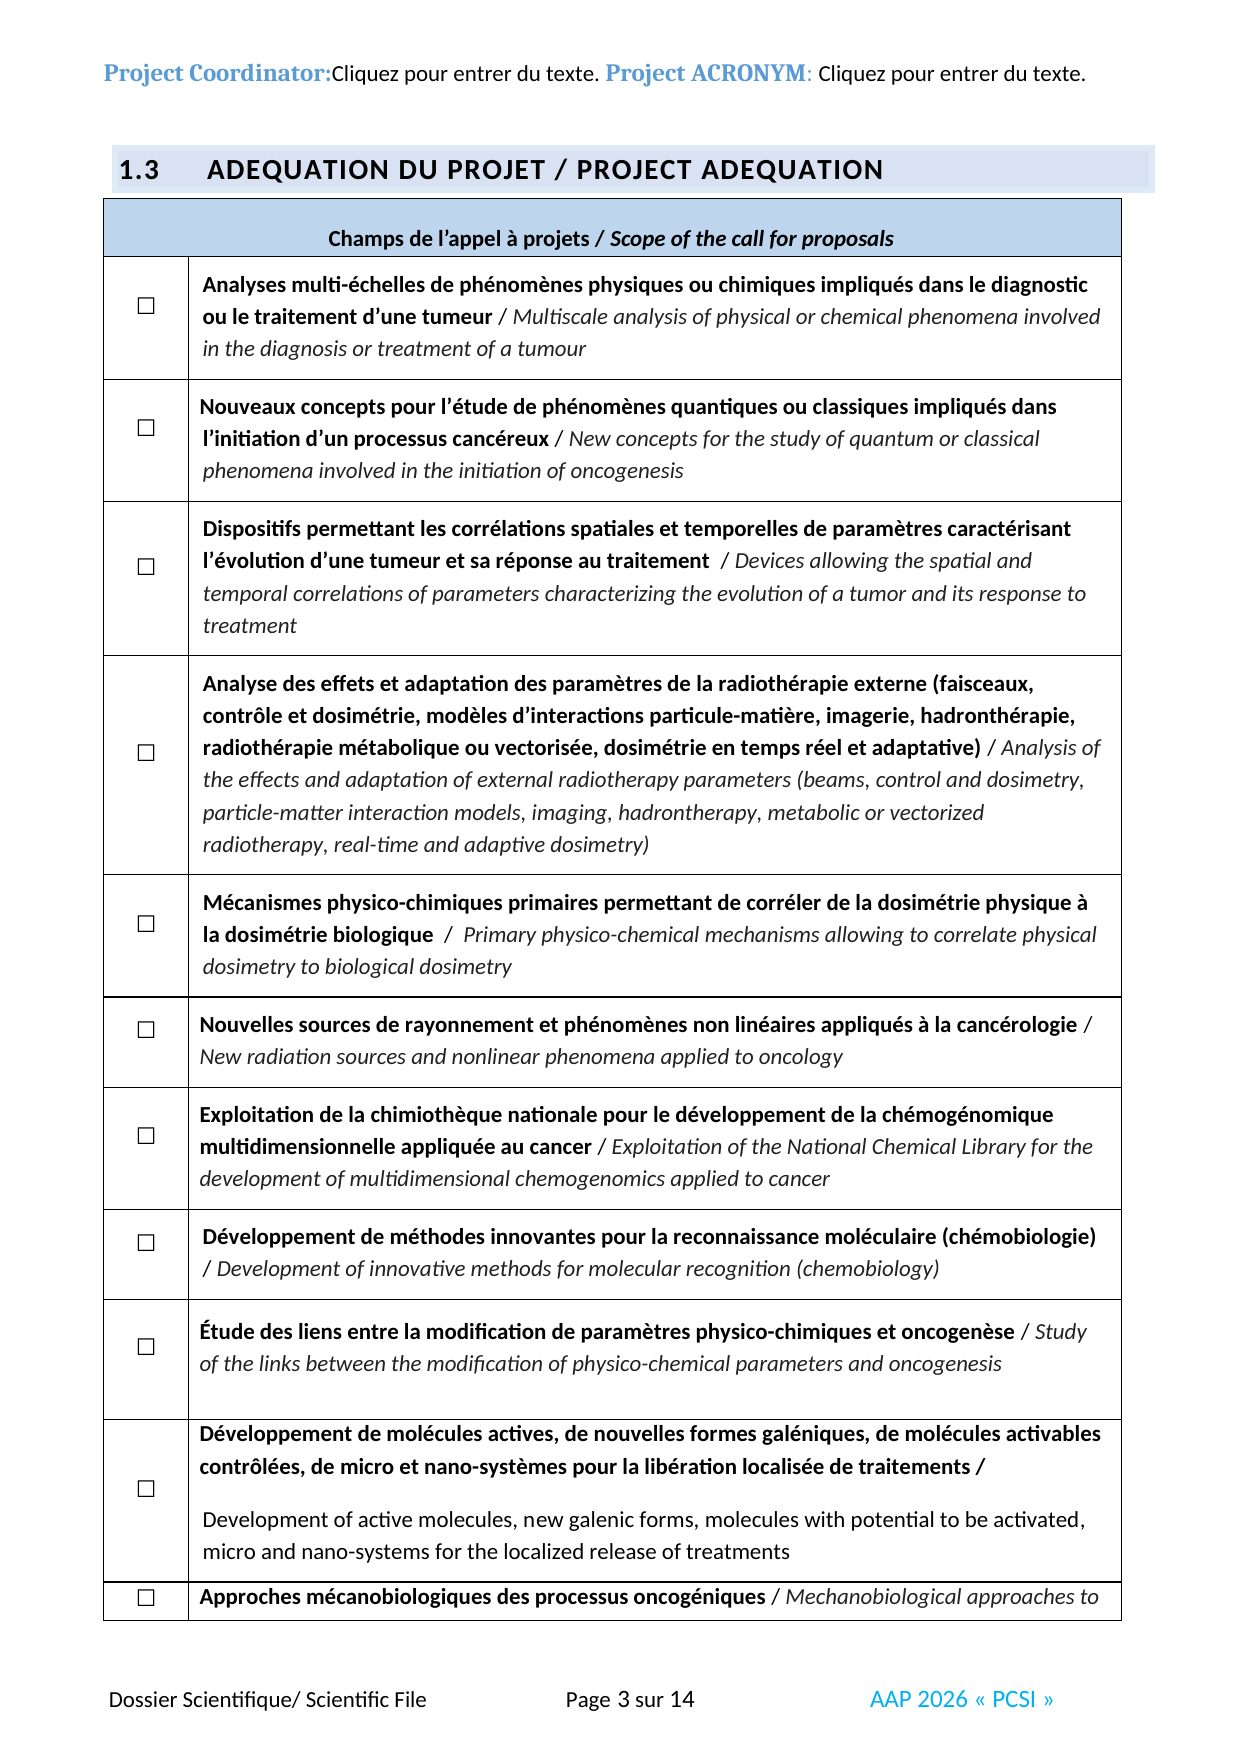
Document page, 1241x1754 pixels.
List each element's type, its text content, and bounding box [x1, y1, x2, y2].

table_cell Mécanismes physico-chimiques primaires permettant de corréler de la dosimétrie physique à la dosimétrie biologique / Primary physico-chemical mechanisms allowing to correlate physical dosimetry to biological dosimetry [189, 875, 1121, 996]
table_cell Exploitation de la chimiothèque nationale pour le développement de la chémogénomique multidimensionnelle appliquée au cancer / Exploitation of the National Chemical Library for the development of multidimensional chemogenomics applied to cancer [189, 1088, 1121, 1209]
subtitle ADEQUATION DU PROJET / PROJECT ADEQUATION [118, 151, 1149, 187]
table_cell Dispositifs permettant les corrélations spatiales et temporelles de paramètres caractérisant l’évolution d’une tumeur et sa réponse au traitement / Devices allowing the spatial and temporal correlations of parameters characterizing the evolution of a tumor and its response to treatment [189, 502, 1121, 655]
table_cell Analyses multi-échelles de phénomènes physiques ou chimiques impliqués dans le diagnostic ou le traitement d’une tumeur / Multiscale analysis of physical or chemical phenomena involved in the diagnosis or treatment of a tumour [189, 257, 1121, 378]
table_cell Analyse des effets et adaptation des paramètres de la radiothérapie externe (faisceaux, contrôle et dosimétrie, modèles d’interactions particule-matière, imagerie, hadronthérapie, radiothérapie métabolique ou vectorisée, dosimétrie en temps réel et adaptative) / Analysis of the effects and adaptation of external radiotherapy parameters (beams, control and dosimetry, particle-matter interaction models, imaging, hadrontherapy, metabolic or vectorized radiotherapy, real-time and adaptive dosimetry) [189, 656, 1121, 874]
table_cell Nouvelles sources de rayonnement et phénomènes non linéaires appliqués à la cancérologie / New radiation sources and nonlinear phenomena applied to oncology [189, 998, 1121, 1087]
table_header Champs de l’appel à projets / Scope of the call for proposals [104, 199, 1121, 256]
table_cell Nouveaux concepts pour l’étude de phénomènes quantiques ou classiques impliqués dans l’initiation d’un processus cancéreux / New concepts for the study of quantum or classical phenomena involved in the initiation of oncogenesis [189, 380, 1121, 501]
table_cell Développement de molécules actives, de nouvelles formes galéniques, de molécules activables contrôlées, de micro et nano-systèmes pour la libération localisée de traitements / Development of active molecules, new galenic forms, molecules with potential to be activated, micro and nano-systems for the localized release of treatments [189, 1420, 1121, 1581]
table_cell Étude des liens entre la modification de paramètres physico-chimiques et oncogenèse / Study of the links between the modification of physico-chemical parameters and oncogenesis [189, 1300, 1121, 1418]
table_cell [189, 1583, 1121, 1620]
table_cell Développement de méthodes innovantes pour la reconnaissance moléculaire (chémobiologie) / Development of innovative methods for molecular recognition (chemobiology) [189, 1210, 1121, 1299]
